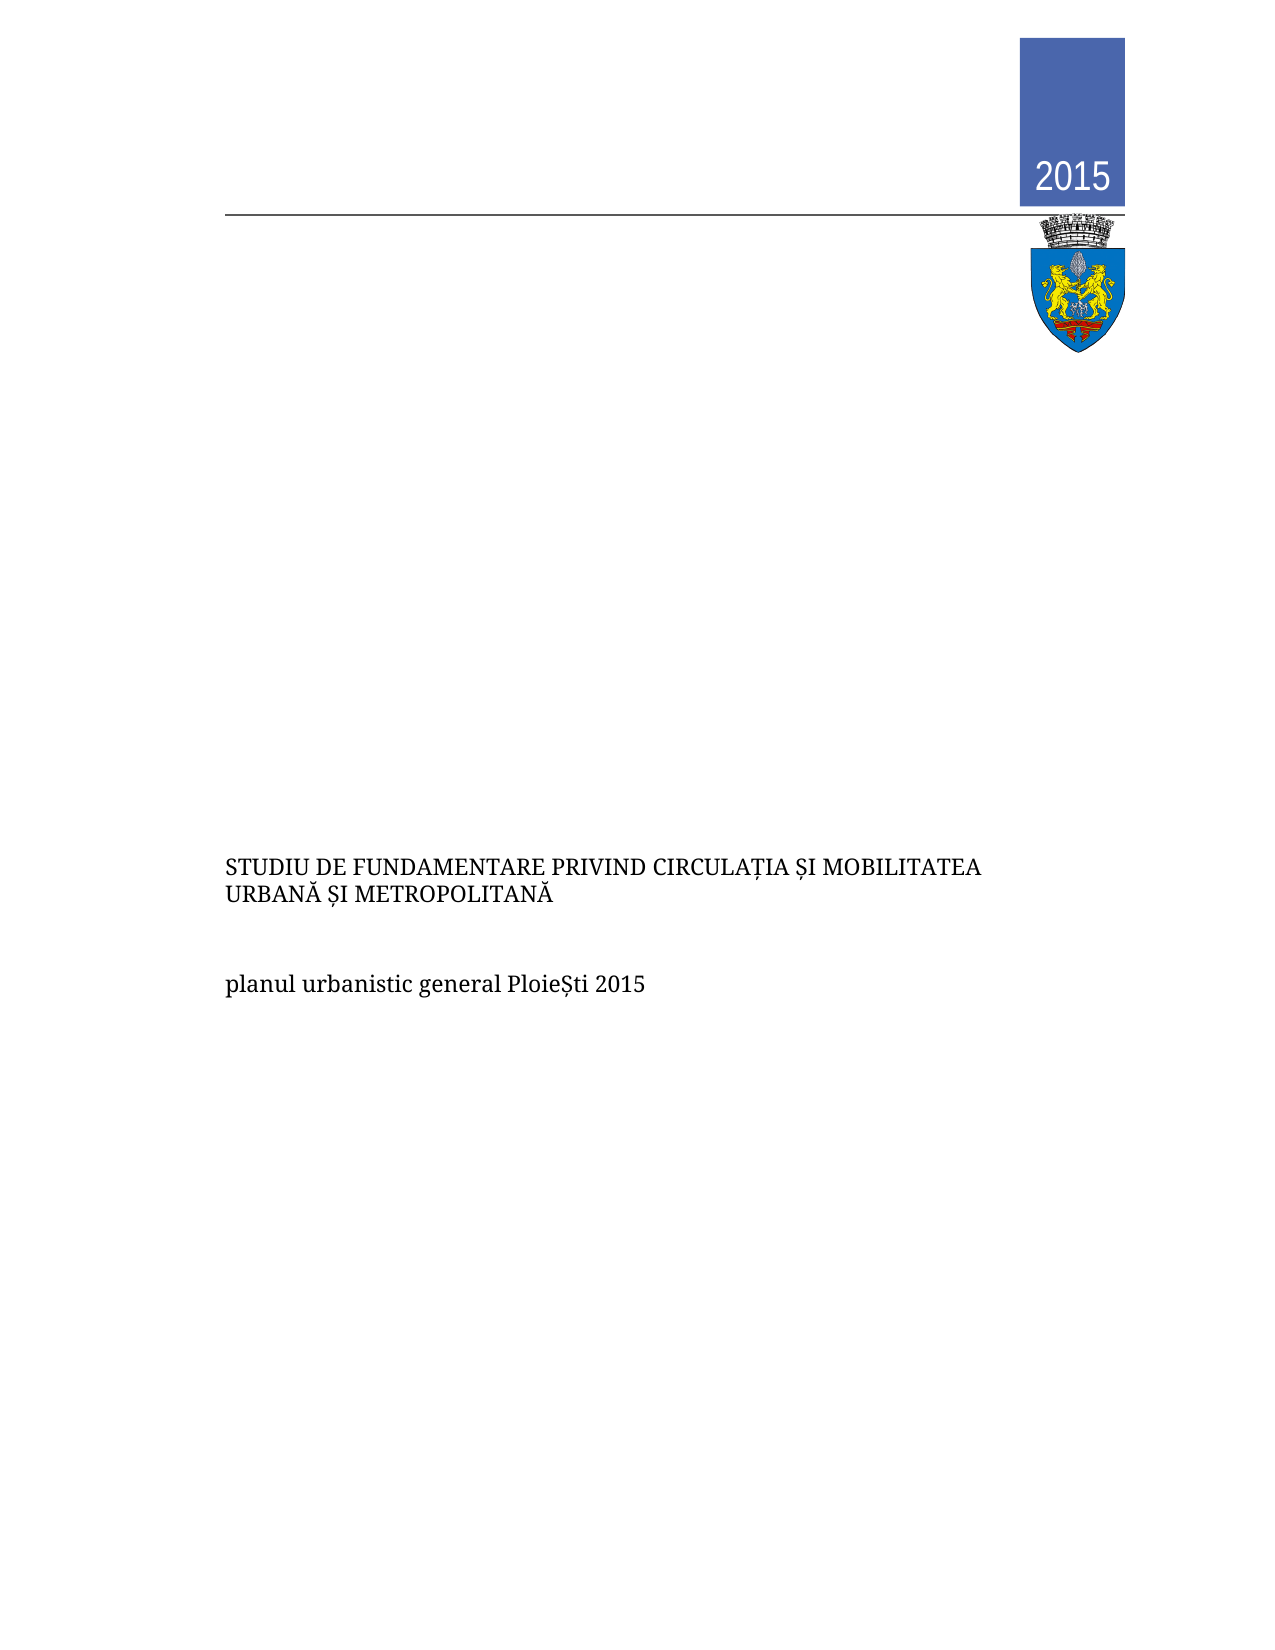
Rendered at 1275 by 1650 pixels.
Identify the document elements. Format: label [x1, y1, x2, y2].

picture [1030, 213, 1126, 353]
